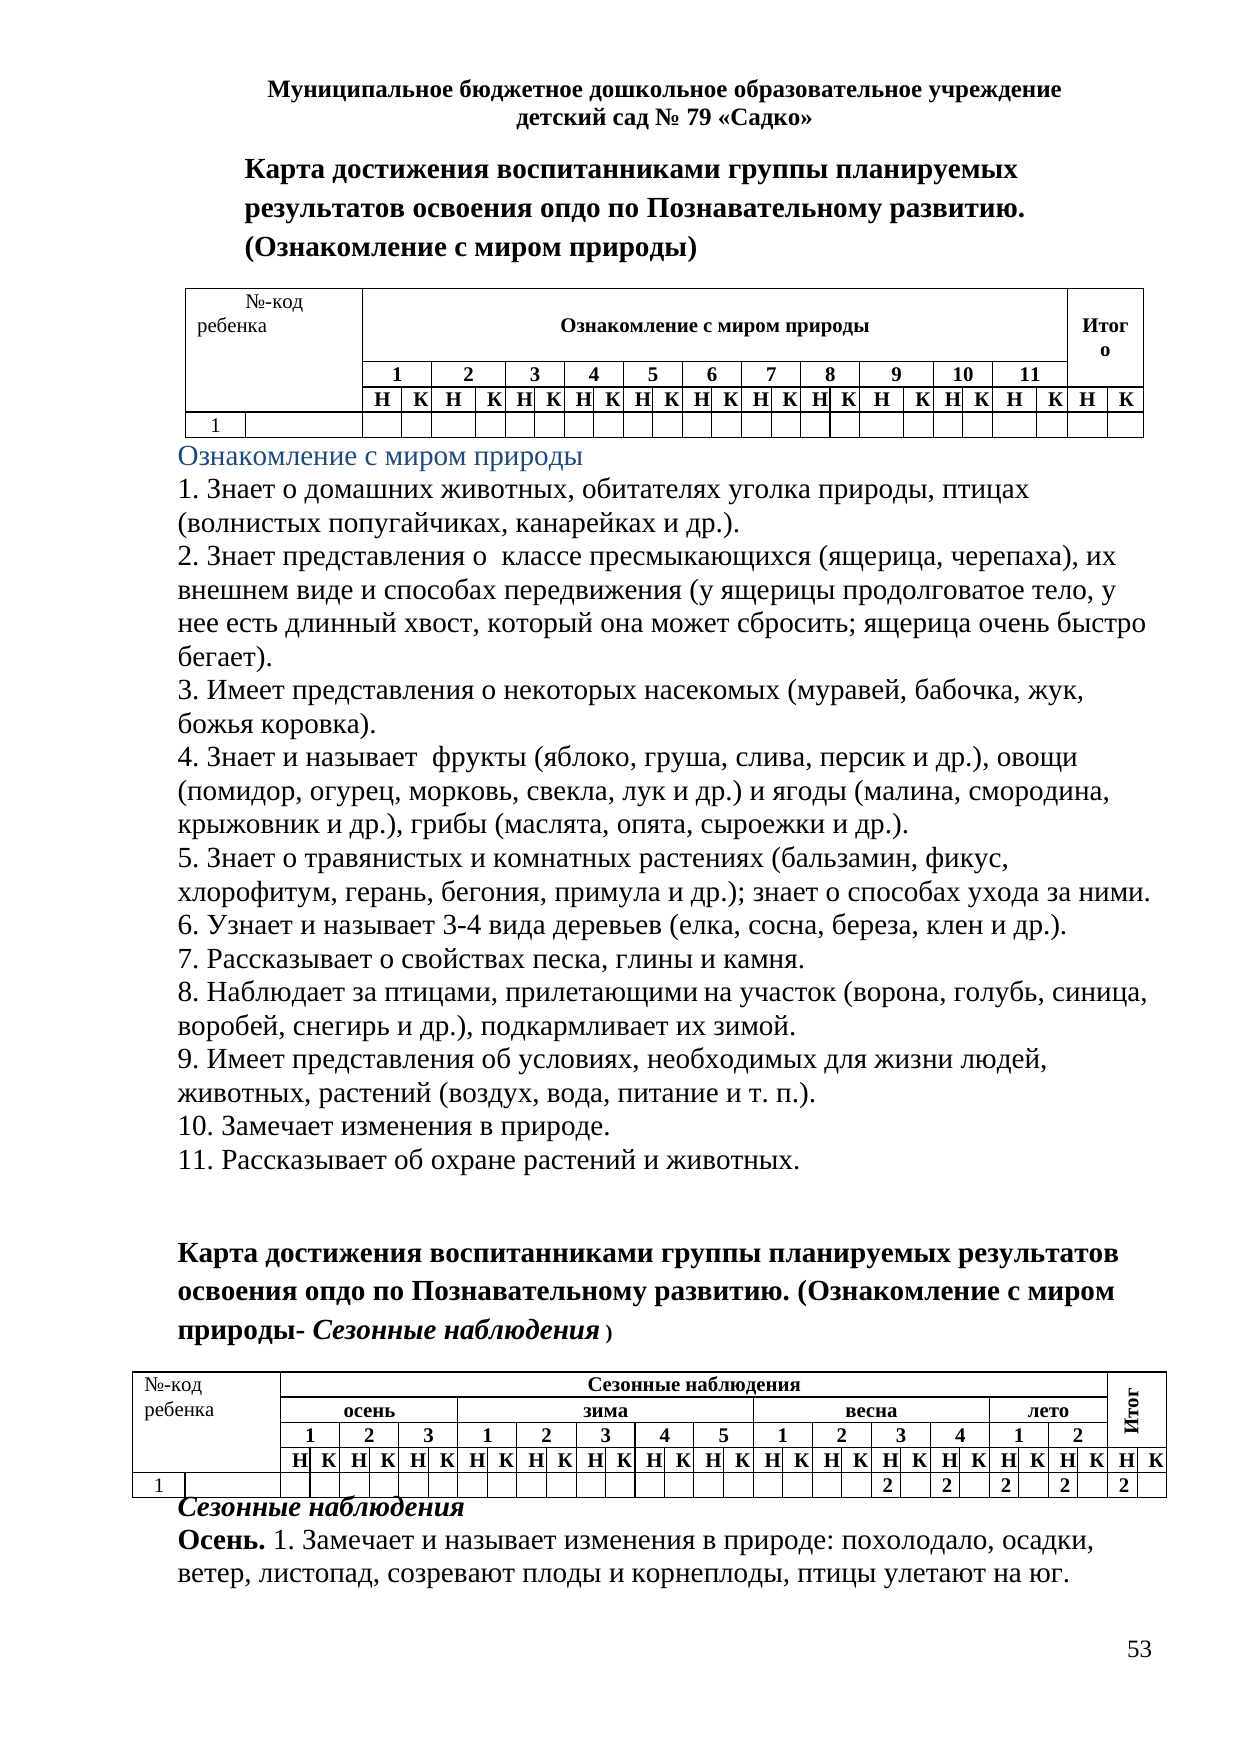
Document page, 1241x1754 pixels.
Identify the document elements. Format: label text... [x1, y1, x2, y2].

table_cell 7 [742, 362, 800, 386]
table_cell К [653, 388, 682, 411]
table_cell К [1108, 388, 1143, 411]
table_cell [934, 413, 962, 437]
table_cell [801, 1473, 812, 1497]
table_cell 3 [506, 362, 564, 386]
table_header Итог [1108, 1373, 1166, 1447]
table_cell [186, 1473, 280, 1497]
table_cell К [476, 388, 505, 411]
table_cell [488, 1473, 498, 1497]
text 10. Замечает изменения в природе. [177, 1108, 1152, 1142]
table_cell [506, 413, 534, 437]
text 8. Наблюдает за птицами, прилетающими на участок (ворона, голубь, синица, воробей, снегирь и др.), подкармливает их зимой. [177, 974, 1152, 1041]
table_cell [694, 1473, 723, 1497]
table_cell К [712, 388, 741, 411]
table_cell Н [801, 388, 829, 411]
table_cell К [904, 388, 933, 411]
table_cell [813, 1473, 841, 1497]
table_cell 2 [1108, 1473, 1137, 1497]
table_cell [402, 413, 431, 437]
table_cell [653, 413, 682, 437]
table_cell [246, 413, 362, 437]
table_cell [1019, 1473, 1030, 1497]
table_cell К [772, 388, 800, 411]
table_cell 4 [565, 362, 623, 386]
text 11. Рассказывает об охране растений и животных. [177, 1142, 1152, 1176]
table_cell [772, 413, 800, 437]
table_cell [636, 1473, 664, 1497]
table_cell 2 [931, 1473, 959, 1497]
table_cell лето [990, 1398, 1107, 1422]
table_cell [904, 413, 933, 437]
table_cell [476, 413, 505, 437]
table_cell 1 [186, 413, 245, 437]
table_header Итого [1068, 289, 1143, 386]
table_cell [535, 413, 564, 437]
text 9. Имеет представления об условиях, необходимых для жизни людей, животных, растений (воздух, вода, питание и т. п.). [177, 1041, 1152, 1108]
table_cell [783, 1473, 794, 1497]
table_cell 2 [432, 362, 505, 386]
table_cell [831, 413, 859, 437]
table_cell [328, 1473, 339, 1497]
table_cell [860, 1473, 871, 1497]
table_cell [901, 1473, 912, 1497]
text Осень. 1. Замечает и называет изменения в природе: похолодало, осадки, ветер, листопад, созревают плоды и корнеплоды, птицы улетают на юг. [177, 1522, 1152, 1589]
table_cell 10 [934, 362, 992, 386]
text 4. Знает и называет фрукты (яблоко, груша, слива, персик и др.), овощи (помидор, огурец, морковь, свекла, лук и др.) и ягоды (малина, смородина, крыжовник и др.), грибы (маслята, опята, сыроежки и др.). [177, 739, 1152, 840]
table_cell 8 [801, 362, 859, 386]
table_cell [842, 1473, 853, 1497]
table_cell 1 [363, 362, 431, 386]
table_cell К [831, 388, 859, 411]
table_cell К [594, 388, 623, 411]
table_cell Н [565, 388, 593, 411]
table_cell зима [458, 1398, 753, 1422]
table_cell [1155, 1473, 1166, 1497]
table_cell Н [1068, 388, 1107, 411]
table_cell [399, 1473, 428, 1497]
table_cell [993, 413, 1036, 437]
table_cell осень [281, 1398, 457, 1422]
table_cell [387, 1473, 398, 1497]
table_cell [978, 1473, 989, 1497]
table_header Сезонные наблюдения [281, 1373, 1107, 1396]
table_cell [577, 1473, 605, 1497]
table_cell [712, 413, 741, 437]
table_cell [1037, 413, 1067, 437]
table_cell [1078, 1473, 1089, 1497]
table_cell [960, 1473, 971, 1497]
table_cell [624, 1473, 634, 1497]
list Карта достижения воспитанниками группы планируемых результатов освоения опдо по Познавательному развитию. (Ознакомление с миром природы) [244, 152, 1152, 262]
table_cell 6 [683, 362, 741, 386]
table_cell [1037, 1473, 1048, 1497]
table_cell [311, 1473, 321, 1497]
table_cell 11 [993, 362, 1067, 386]
text 5. Знает о травянистых и комнатных растениях (бальзамин, фикус, хлорофитум, герань, бегония, примула и др.); знает о способах ухода за ними. [177, 840, 1152, 907]
table_cell [547, 1473, 557, 1497]
table_cell [506, 1473, 516, 1497]
table_cell Н [860, 388, 903, 411]
table_cell [724, 1473, 735, 1497]
table_header №-код ребенка [186, 289, 362, 411]
table_cell [458, 1473, 487, 1497]
table_cell [429, 1473, 439, 1497]
table_cell [363, 413, 401, 437]
table_cell [683, 413, 711, 437]
table_cell К [963, 388, 992, 411]
table_cell 5 [624, 362, 682, 386]
text 1. Знает о домашних животных, обитателях уголка природы, птицах (волнистых попугайчиках, канарейках и др.). [177, 471, 1152, 538]
table_cell [340, 1473, 369, 1497]
table_header Ознакомление с миром природы [363, 289, 1067, 361]
table_cell [1138, 1473, 1148, 1497]
table_cell [565, 1473, 576, 1497]
table_cell [754, 1473, 782, 1497]
table_cell 2 [872, 1473, 900, 1497]
table_cell [801, 413, 829, 437]
text 6. Узнает и называет 3-4 вида деревьев (елка, сосна, береза, клен и др.). [177, 907, 1152, 941]
table_cell [683, 1473, 693, 1497]
text 7. Рассказывает о свойствах песка, глины и камня. [177, 941, 1152, 974]
table_cell Н [624, 388, 652, 411]
table_cell 2 [990, 1473, 1018, 1497]
table_cell [665, 1473, 676, 1497]
table_cell 2 [1049, 1473, 1077, 1497]
table_cell [624, 413, 652, 437]
table_header №-код ребенка [133, 1373, 280, 1472]
table_cell Н [993, 388, 1036, 411]
table_cell [565, 413, 593, 437]
table_cell Н [683, 388, 711, 411]
table_cell [1096, 1473, 1107, 1497]
table_cell [742, 413, 771, 437]
table_cell [432, 413, 475, 437]
table_cell [281, 1473, 309, 1497]
table_cell К [1037, 388, 1067, 411]
table_cell весна [754, 1398, 989, 1422]
table_cell 9 [860, 362, 933, 386]
table_cell [370, 1473, 380, 1497]
table_cell [860, 413, 903, 437]
table_cell [742, 1473, 753, 1497]
table_cell Н [742, 388, 771, 411]
table_cell [447, 1473, 457, 1497]
table_cell [606, 1473, 617, 1497]
table_cell [1068, 413, 1107, 437]
table_cell Н [934, 388, 962, 411]
table_cell Н [432, 388, 475, 411]
text Сезонные наблюдения [177, 1498, 1152, 1521]
table_cell Н [363, 388, 401, 411]
text 2. Знает представления о классе пресмыкающихся (ящерица, черепаха), их внешнем виде и способах передвижения (у ящерицы продолговатое тело, у нее есть длинный хвост, который она может сбросить; ящерица очень быстро бегает). [177, 538, 1152, 672]
table_cell Н [506, 388, 534, 411]
table_cell К [535, 388, 564, 411]
table_cell [594, 413, 623, 437]
table_cell К [402, 388, 431, 411]
table_cell [517, 1473, 546, 1497]
table_cell [1108, 413, 1143, 437]
text 3. Имеет представления о некоторых насекомых (муравей, бабочка, жук, божья коровка). [177, 672, 1152, 739]
text Ознакомление с миром природы [177, 438, 1152, 471]
table_cell [919, 1473, 930, 1497]
text Карта достижения воспитанниками группы планируемых результатов освоения опдо по Познавательному развитию. (Ознакомление с миром природы- Сезонные наблюдения ) [177, 1235, 1152, 1346]
table_cell [963, 413, 992, 437]
